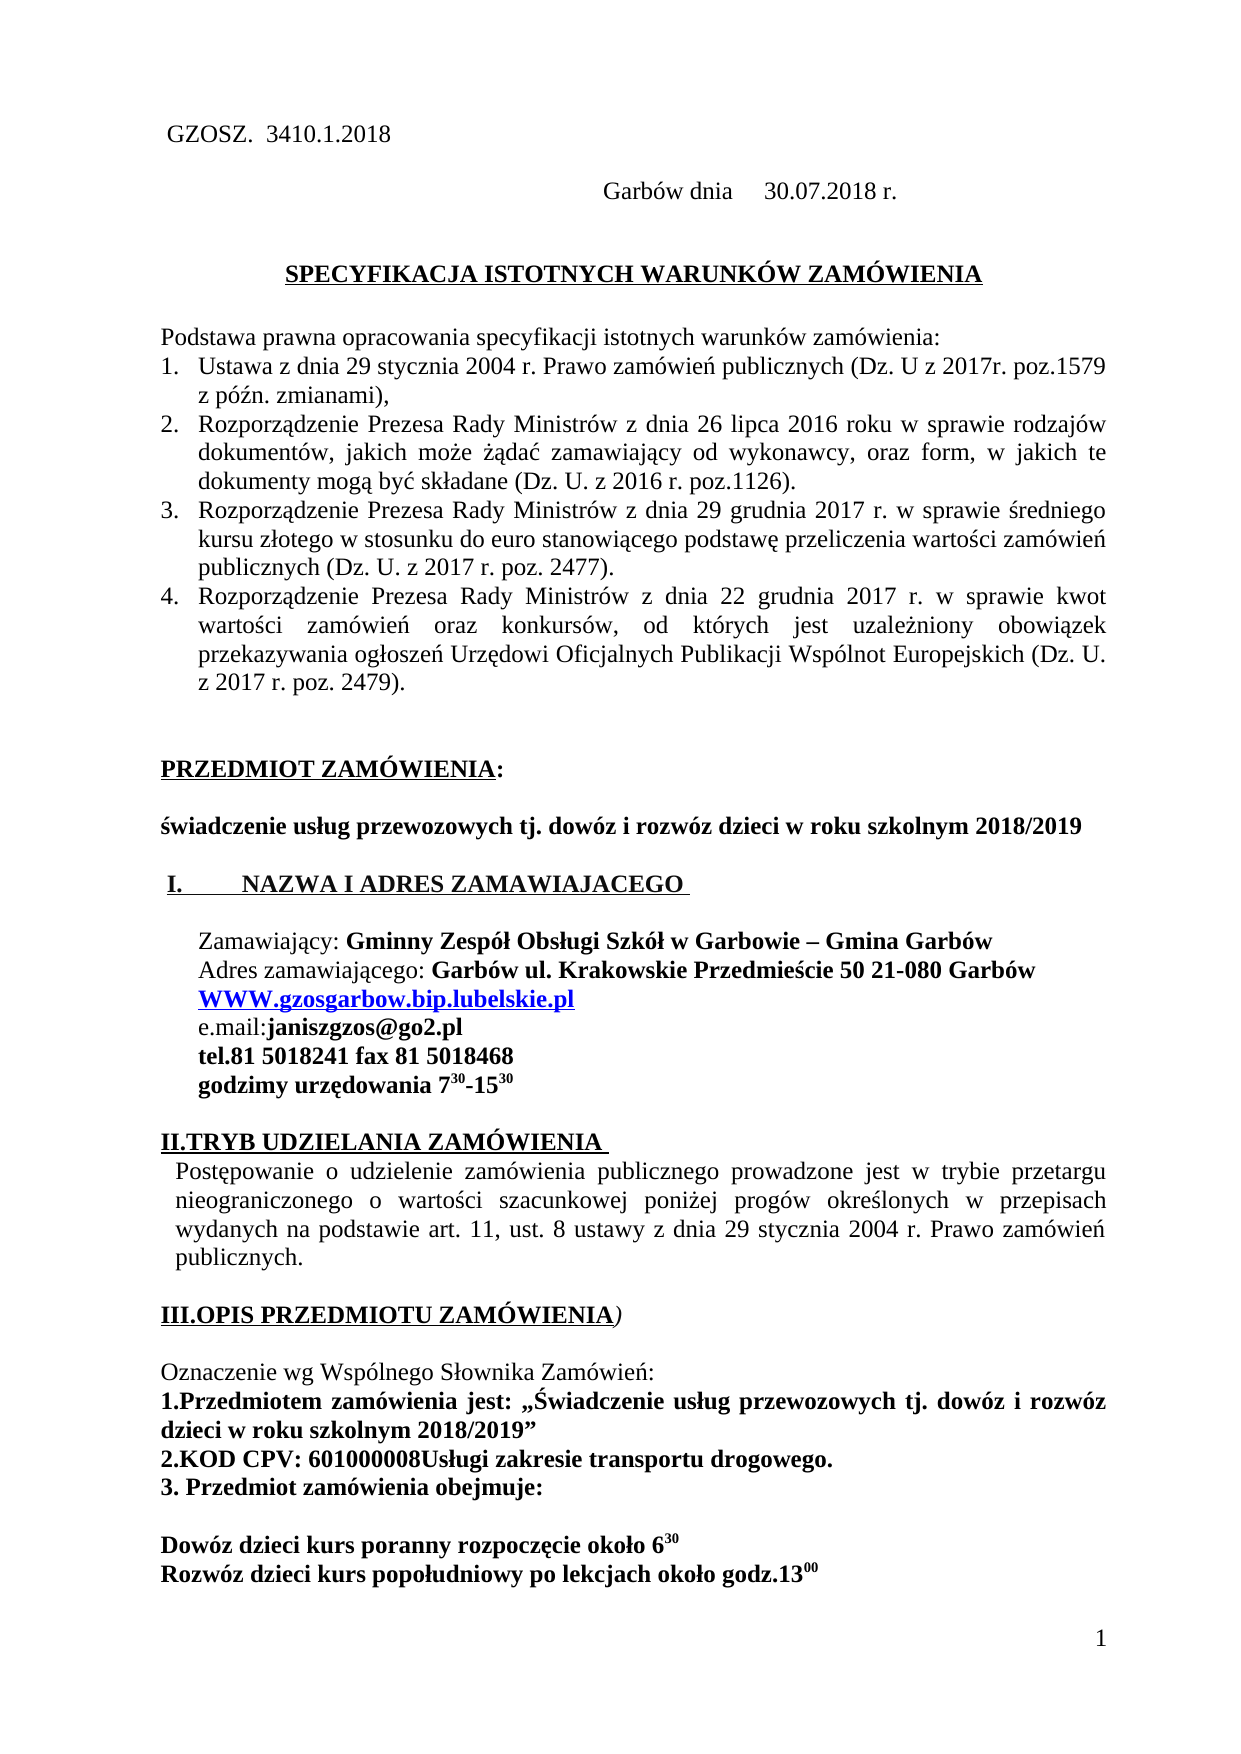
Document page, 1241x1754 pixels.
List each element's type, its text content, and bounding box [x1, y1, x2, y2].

text Postępowanie o udzielenie zamówienia publicznego prowadzone jest w trybie przetargu nieograniczonego o wartości szacunkowej poniżej progów określonych w przepisach wydanych na podstawie art. 11, ust. 8 ustawy z dnia 29 stycznia 2004 r. Prawo zamówień publicznych. [175, 1156, 1107, 1271]
text świadczenie usług przewozowych tj. dowóz i rozwóz dzieci w roku szkolnym 2018/2019 [160, 811, 1107, 840]
list Rozporządzenie Prezesa Rady Ministrów z dnia 26 lipca 2016 roku w sprawie rodzajów dokumentów, jakich może żądać zamawiający od wykonawcy, oraz form, w jakich te dokumenty mogą być składane (Dz. U. z 2016 r. poz.1126). [160, 409, 1107, 495]
text Oznaczenie wg Wspólnego Słownika Zamówień: [160, 1357, 1107, 1386]
text Adres zamawiającego: Garbów ul. Krakowskie Przedmieście 50 21-080 Garbów WWW.gzosgarbow.bip.lubelskie.pl [198, 955, 1107, 1012]
text 2.KOD CPV: 601000008Usługi zakresie transportu drogowego. [160, 1444, 1107, 1472]
subtitle SPECYFIKACJA ISTOTNYCH WARUNKÓW ZAMÓWIENIA [160, 259, 1107, 287]
text godzimy urzędowania 730-1530 [198, 1070, 1107, 1099]
text 1.Przedmiotem zamówienia jest: „Świadczenie usług przewozowych tj. dowóz i rozwóz dzieci w roku szkolnym 2018/2019” [160, 1386, 1107, 1444]
text PRZEDMIOT ZAMÓWIENIA: [160, 754, 1107, 782]
table_header Dowóz dzieci kurs poranny rozpoczęcie około 630 Rozwóz dzieci kurs popołudniowy po lekcjach około godz.1300 [149, 1530, 900, 1587]
list Rozporządzenie Prezesa Rady Ministrów z dnia 29 grudnia 2017 r. w sprawie średniego kursu złotego w stosunku do euro stanowiącego podstawę przeliczenia wartości zamówień publicznych (Dz. U. z 2017 r. poz. 2477). [160, 495, 1107, 581]
text e.mail:janiszgzos@go2.pl [198, 1012, 1107, 1041]
text Zamawiający: Gminny Zespół Obsługi Szkół w Garbowie – Gmina Garbów [198, 926, 1107, 955]
list Ustawa z dnia 29 stycznia 2004 r. Prawo zamówień publicznych (Dz. U z 2017r. poz.1579 z późn. zmianami), [160, 351, 1107, 409]
list Rozporządzenie Prezesa Rady Ministrów z dnia 22 grudnia 2017 r. w sprawie kwot wartości zamówień oraz konkursów, od których jest uzależniony obowiązek przekazywania ogłoszeń Urzędowi Oficjalnych Publikacji Wspólnot Europejskich (Dz. U. z 2017 r. poz. 2479). [160, 581, 1107, 696]
text Podstawa prawna opracowania specyfikacji istotnych warunków zamówienia: [160, 322, 1107, 351]
text GZOSZ. 3410.1.2018 [160, 119, 1107, 147]
text Garbów dnia 30.07.2018 r. [160, 176, 1107, 205]
text tel.81 5018241 fax 81 5018468 [198, 1041, 1107, 1070]
text III.OPIS PRZEDMIOTU ZAMÓWIENIA) [160, 1300, 1107, 1329]
text II.TRYB UDZIELANIA ZAMÓWIENIA [160, 1127, 1107, 1156]
list NAZWA I ADRES ZAMAWIAJACEGO [167, 869, 1107, 897]
text 3. Przedmiot zamówienia obejmuje: [160, 1472, 1107, 1501]
